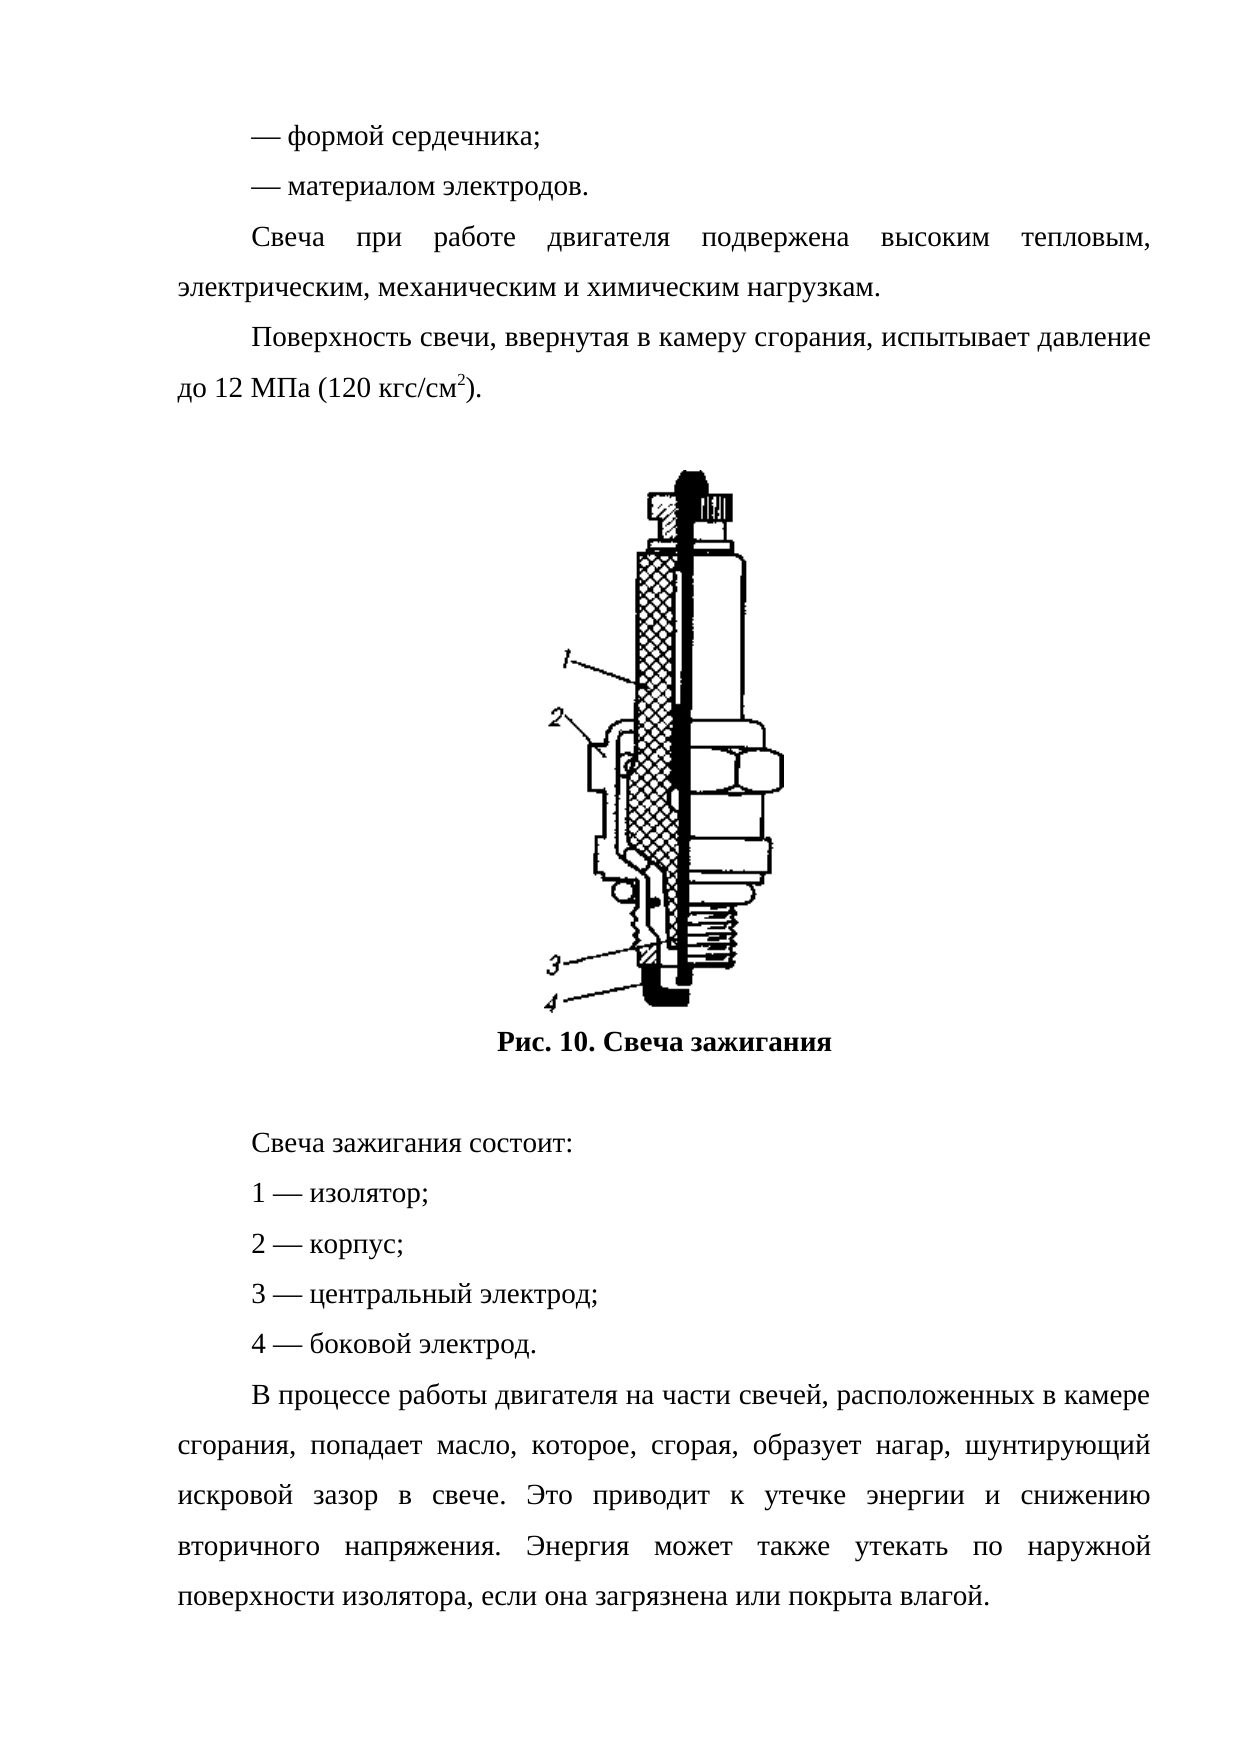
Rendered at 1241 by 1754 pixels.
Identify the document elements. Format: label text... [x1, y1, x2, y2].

text Поверхность свечи, ввернутая в камеру сгорания, испытывает давление до 12 МПа (120 кгс/см2). [177, 319, 1152, 403]
text — формой сердечника; [177, 118, 1152, 152]
text 2 — корпус; [177, 1226, 1152, 1259]
text Свеча при работе двигателя подвержена высоким тепловым, электрическим, механическим и химическим нагрузкам. [177, 219, 1152, 303]
text Рис. 10. Свеча зажигания [177, 1024, 1152, 1058]
text Свеча зажигания состоит: [177, 1125, 1152, 1159]
text — материалом электродов. [177, 168, 1152, 202]
text В процессе работы двигателя на части свечей, расположенных в камере сгорания, попадает масло, которое, сгорая, образует нагар, шунтирующий искровой зазор в свече. Это приводит к утечке энергии и снижению вторичного напряжения. Энергия может также утекать по наружной поверхности изолятора, если она загрязнена или покрыта влагой. [177, 1377, 1152, 1612]
text 3 — центральный электрод; [177, 1276, 1152, 1310]
picture [544, 470, 784, 1013]
text 4 — боковой электрод. [177, 1326, 1152, 1360]
text 1 — изолятор; [177, 1176, 1152, 1209]
